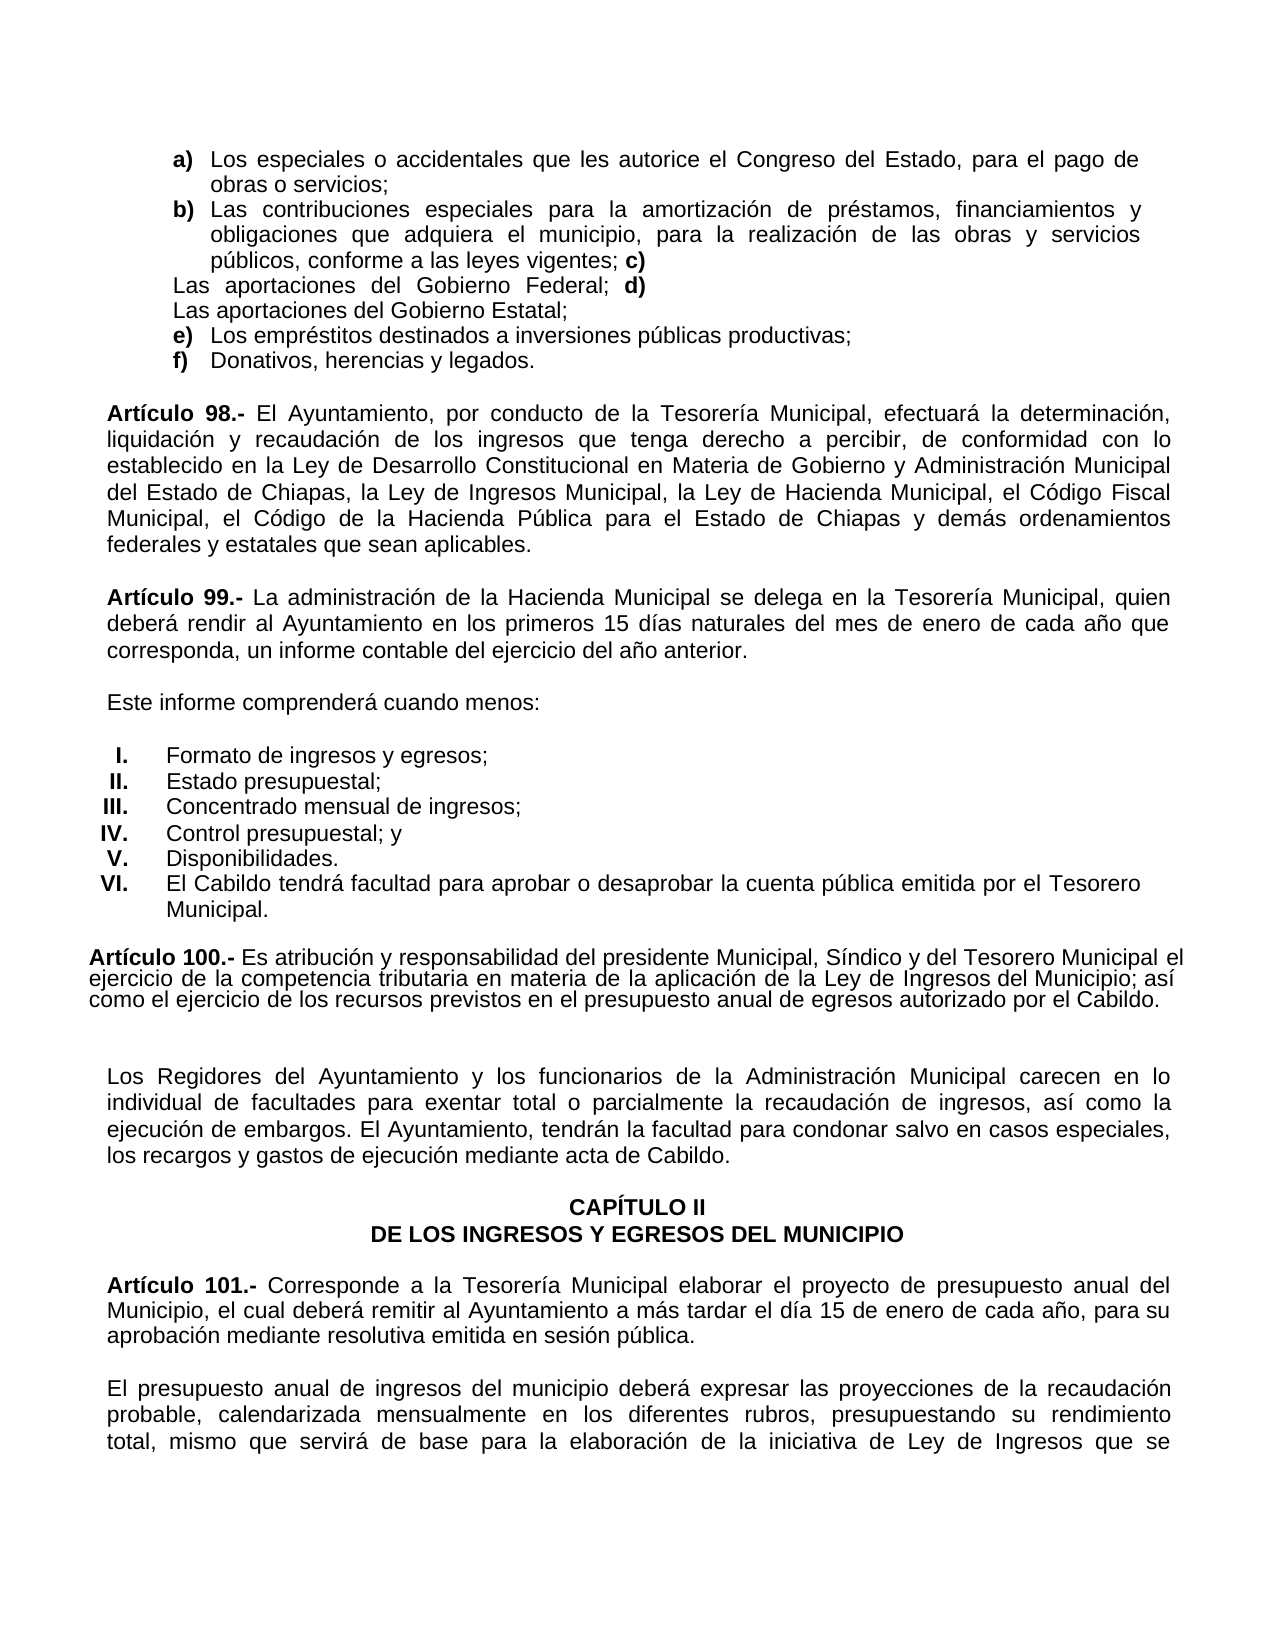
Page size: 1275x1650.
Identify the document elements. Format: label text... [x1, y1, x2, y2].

text IV. Control presupuestal; y [100, 820, 432, 846]
text DE LOS INGRESOS Y EGRESOS DEL MUNICIPIO [353, 1221, 921, 1247]
text III. Concentrado mensual de ingresos; [103, 795, 552, 820]
text Artículo 100.- Es atribución y responsabilidad del presidente Municipal, Síndico y del Tesorero Municipal el ejercicio de la competencia tributaria en materia de la aplicación de la Ley de Ingresos del Municipio; así como el ejercicio de los recursos previstos en el presupuesto anual de egresos autorizado por el Cabildo. [89, 949, 1186, 1012]
text públicos, conforme a las leyes vigentes; c) Las aportaciones del Gobierno Federal; d) Las aportaciones del Gobierno Estatal; [173, 248, 646, 323]
text Este informe comprenderá cuando menos: [107, 689, 571, 716]
text I. Formato de ingresos y egresos; [115, 742, 519, 768]
text VI. El Cabildo tendrá facultad para aprobar o desaprobar la cuenta pública emitida por el Tesorero [100, 871, 1172, 896]
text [107, 1375, 1171, 1454]
text Artículo 99.- La administración de la Hacienda Municipal se delega en la Tesorería Municipal, quien deberá rendir al Ayuntamiento en los primeros 15 días naturales del mes de enero de cada año que corresponda, un informe contable del ejercicio del año anterior. [107, 584, 1171, 663]
text f) Donativos, herencias y legados. [173, 348, 1186, 373]
text b) Las contribuciones especiales para la amortización de préstamos, financiamientos y obligaciones que adquiera el municipio, para la realización de las obras y servicios [173, 198, 1171, 248]
text e) Los empréstitos destinados a inversiones públicas productivas; [173, 323, 1186, 348]
text Los Regidores del Ayuntamiento y los funcionarios de la Administración Municipal carecen en lo individual de facultades para exentar total o parcialmente la recaudación de ingresos, así como la ejecución de embargos. El Ayuntamiento, tendrán la facultad para condonar salvo en casos especiales, los recargos y gastos de ejecución mediante acta de Cabildo. [107, 1063, 1171, 1168]
text Artículo 98.- El Ayuntamiento, por conducto de la Tesorería Municipal, efectuará la determinación, liquidación y recaudación de los ingresos que tenga derecho a percibir, de conformidad con lo establecido en la Ley de Desarrollo Constitucional en Materia de Gobierno y Administración Municipal del Estado de Chiapas, la Ley de Ingresos Municipal, la Ley de Hacienda Municipal, el Código Fiscal Municipal, el Código de la Hacienda Pública para el Estado de Chiapas y demás ordenamientos federales y estatales que sean aplicables. [107, 399, 1171, 558]
text II. Estado presupuestal; [109, 768, 411, 795]
text Artículo 101.- Corresponde a la Tesorería Municipal elaborar el proyecto de presupuesto anual del Municipio, el cual deberá remitir al Ayuntamiento a más tardar el día 15 de enero de cada año, para su aprobación mediante resolutiva emitida en sesión pública. [107, 1274, 1171, 1349]
text Municipal. [166, 896, 1186, 923]
text V. Disponibilidades. [107, 846, 369, 871]
text a) Los especiales o accidentales que les autorice el Congreso del Estado, para el pago de obras o servicios; [173, 148, 1171, 198]
text CAPÍTULO II [552, 1194, 722, 1221]
